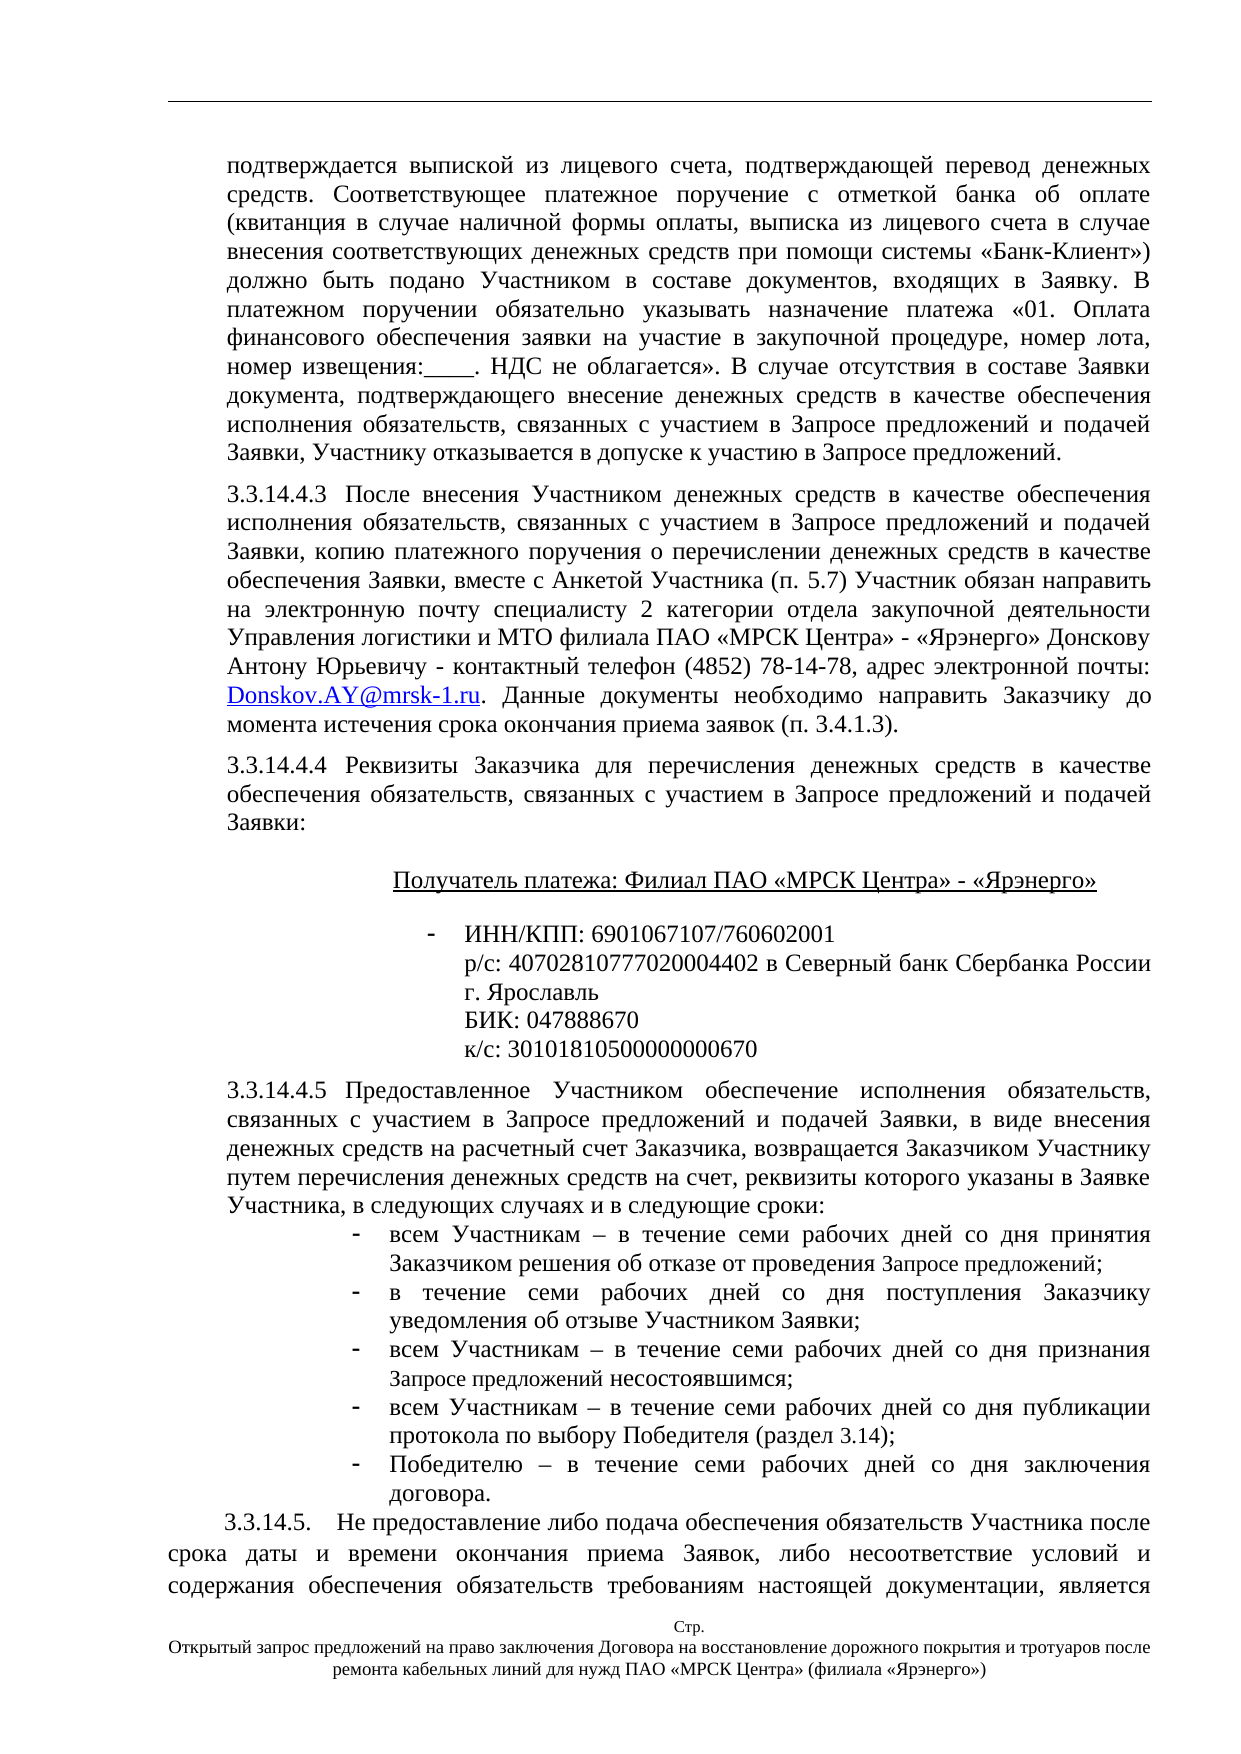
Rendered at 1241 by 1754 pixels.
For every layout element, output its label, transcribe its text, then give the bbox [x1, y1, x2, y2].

list в течение семи рабочих дней со дня поступления Заказчику уведомления об отзыве Участником Заявки; [352, 1277, 1152, 1334]
list ИНН/КПП: 6901067107/760602001 [427, 919, 1152, 948]
list После внесения Участником денежных средств в качестве обеспечения исполнения обязательств, связанных с участием в Запросе предложений и подачей Заявки, копию платежного поручения о перечислении денежных средств в качестве обеспечения Заявки, вместе с Анкетой Участника (п. 5.7) Участник обязан направить на электронную почту специалисту 2 категории отдела закупочной деятельности Управления логистики и МТО филиала ПАО «МРСК Центра» - «Ярэнерго» Донскову Антону Юрьевичу - контактный телефон (4852) 78-14-78, адрес электронной почты: Donskov.AY@mrsk-1.ru. Данные документы необходимо направить Заказчику до момента истечения срока окончания приема заявок (п. 3.4.1.3). [227, 479, 1152, 737]
list р/с: 40702810777020004402 в Северный банк Сбербанка России г. Ярославль [464, 948, 1152, 1005]
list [227, 150, 1152, 466]
list Получатель платежа: Филиал ПАО «МРСК Центра» - «Ярэнерго» [393, 865, 1152, 894]
list Предоставленное Участником обеспечение исполнения обязательств, связанных с участием в Запросе предложений и подачей Заявки, в виде внесения денежных средств на расчетный счет Заказчика, возвращается Заказчиком Участнику путем перечисления денежных средств на счет, реквизиты которого указаны в Заявке Участника, в следующих случаях и в следующие сроки: [227, 1075, 1152, 1219]
list всем Участникам – в течение семи рабочих дней со дня признания Запросе предложений несостоявшимся; [352, 1334, 1152, 1392]
list Победителю – в течение семи рабочих дней со дня заключения договора. [352, 1449, 1152, 1507]
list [168, 1507, 1152, 1598]
list всем Участникам – в течение семи рабочих дней со дня принятия Заказчиком решения об отказе от проведения Запросе предложений; [352, 1219, 1152, 1277]
list к/с: 30101810500000000670 [464, 1034, 1152, 1063]
list всем Участникам – в течение семи рабочих дней со дня публикации протокола по выбору Победителя (раздел 3.14); [352, 1392, 1152, 1449]
list БИК: 047888670 [464, 1005, 1152, 1034]
list Реквизиты Заказчика для перечисления денежных средств в качестве обеспечения обязательств, связанных с участием в Запросе предложений и подачей Заявки: [227, 750, 1152, 836]
